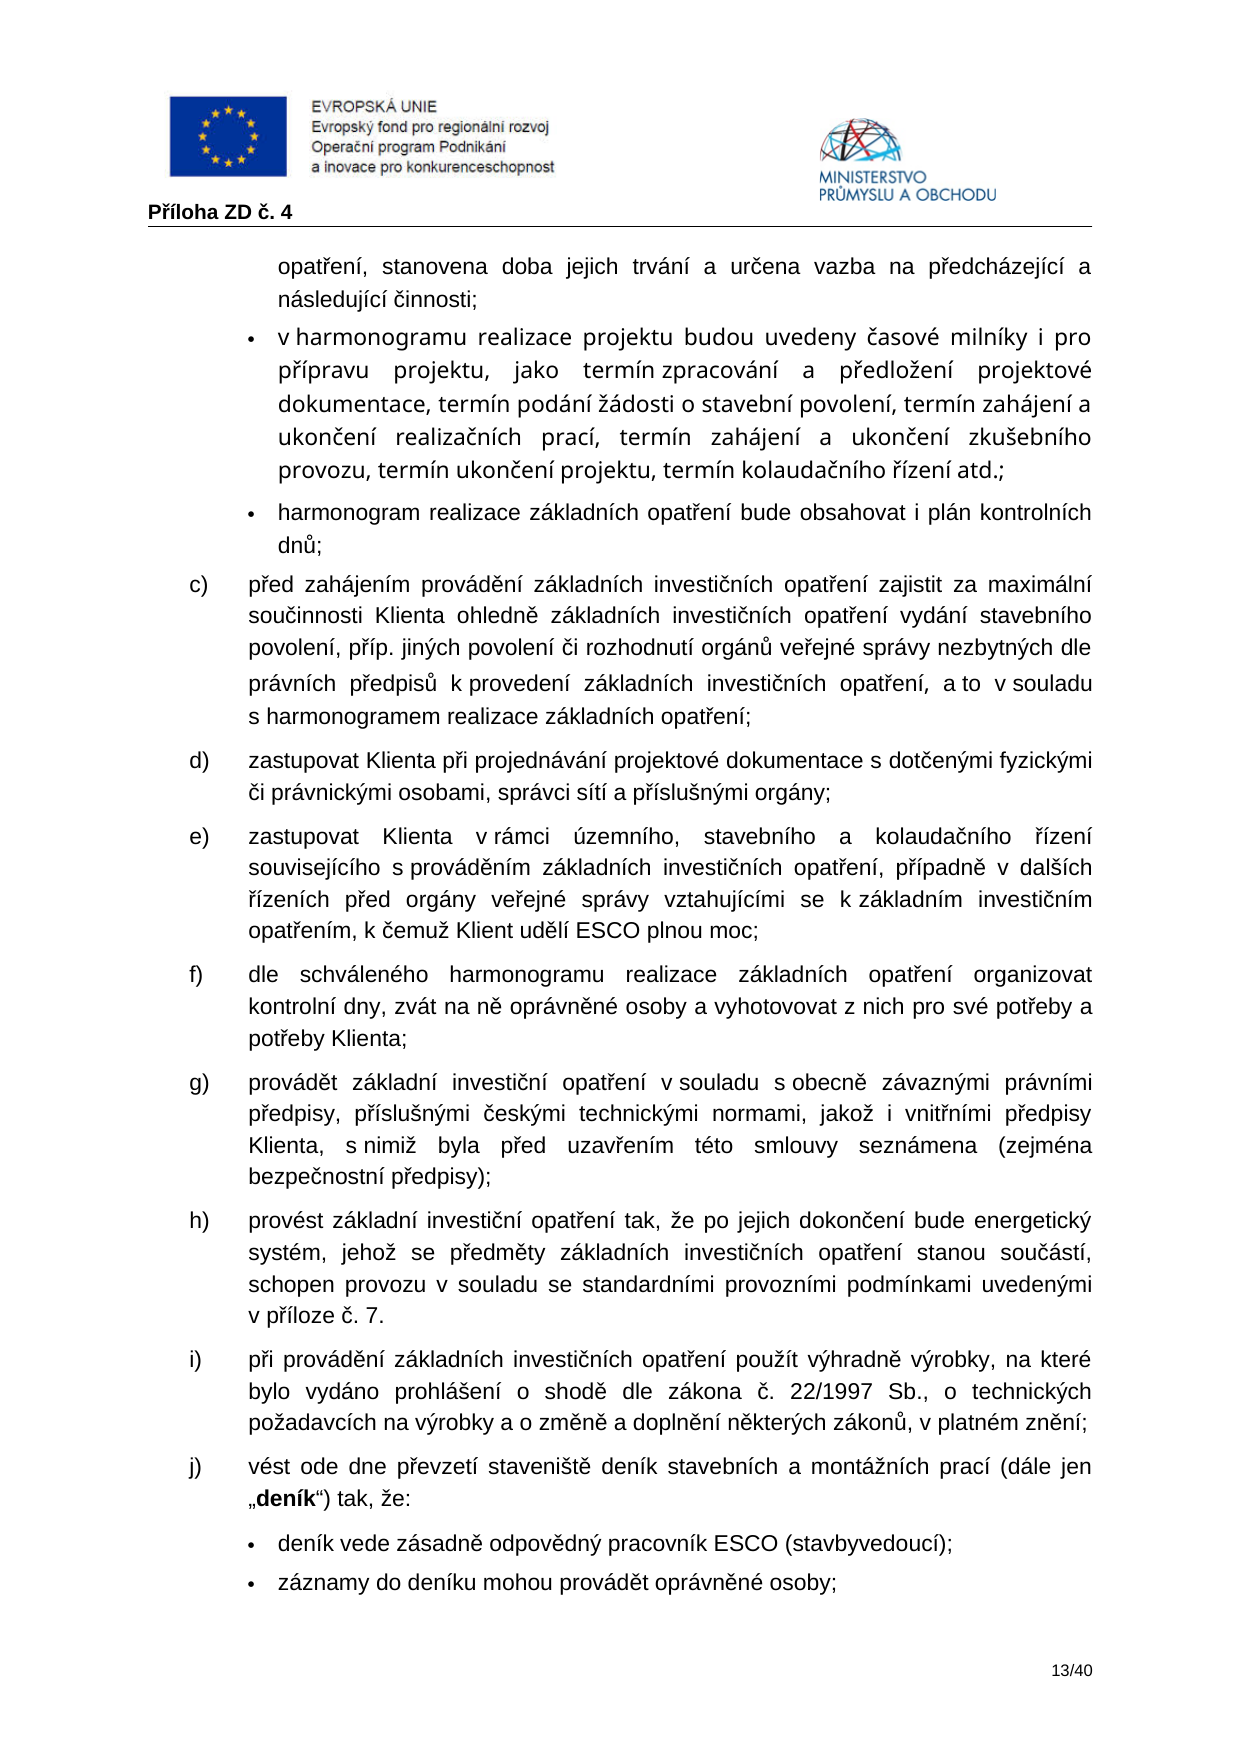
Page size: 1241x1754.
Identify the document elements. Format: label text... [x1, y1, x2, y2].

text harmonogram realizace základních opatření bude obsahovat i plán kontrolních dnů; [248, 492, 1092, 558]
text v harmonogramu realizace projektu budou uvedeny časové milníky i pro přípravu projektu, jako termín zpracování a předložení projektové dokumentace, termín podání žádosti o stavební povolení, termín zahájení a ukončení realizačních prací, termín zahájení a ukončení zkušebního provozu, termín ukončení projektu, termín kolaudačního řízení atd.; [248, 319, 1092, 485]
text záznamy do deníku mohou provádět oprávněné osoby; [248, 1562, 1092, 1596]
subtitle zastupovat Klienta v rámci územního, stavebního a kolaudačního řízení souvisejícího s prováděním základních investičních opatření, případně v dalších řízeních před orgány veřejné správy vztahujícími se k základním investičním opatřením, k čemuž Klient udělí ESCO plnou moc; [189, 823, 1092, 944]
subtitle dle schváleného harmonogramu realizace základních opatření organizovat kontrolní dny, zvát na ně oprávněné osoby a vyhotovovat z nich pro své potřeby a potřeby Klienta; [189, 961, 1092, 1051]
subtitle vést ode dne převzetí staveniště deník stavebních a montážních prací (dále jen „deník“) tak, že: [189, 1453, 1092, 1511]
subtitle provést základní investiční opatření tak, že po jejich dokončení bude energetický systém, jehož se předměty základních investičních opatření stanou součástí, schopen provozu v souladu se standardními provozními podmínkami uvedenými v příloze č. 7. [189, 1207, 1092, 1328]
subtitle před zahájením provádění základních investičních opatření zajistit za maximální součinnosti Klienta ohledně základních investičních opatření vydání stavebního povolení, příp. jiných povolení či rozhodnutí orgánů veřejné správy nezbytných dle právních předpisů k provedení základních investičních opatření, a to v souladu s harmonogramem realizace základních opatření; [189, 571, 1092, 729]
picture [819, 118, 996, 201]
subtitle zastupovat Klienta při projednávání projektové dokumentace s dotčenými fyzickými či právnickými osobami, správci sítí a příslušnými orgány; [189, 747, 1092, 805]
subtitle provádět základní investiční opatření v souladu s obecně závaznými právními předpisy, příslušnými českými technickými normami, jakož i vnitřními předpisy Klienta, s nimiž byla před uzavřením této smlouvy seznámena (zejména bezpečnostní předpisy); [189, 1069, 1092, 1190]
picture [147, 73, 607, 201]
text deník vede zásadně odpovědný pracovník ESCO (stavbyvedoucí); [248, 1523, 1092, 1556]
subtitle při provádění základních investičních opatření použít výhradně výrobky, na které bylo vydáno prohlášení o shodě dle zákona č. 22/1997 Sb., o technických požadavcích na výrobky a o změně a doplnění některých zákonů, v platném znění; [189, 1346, 1092, 1436]
